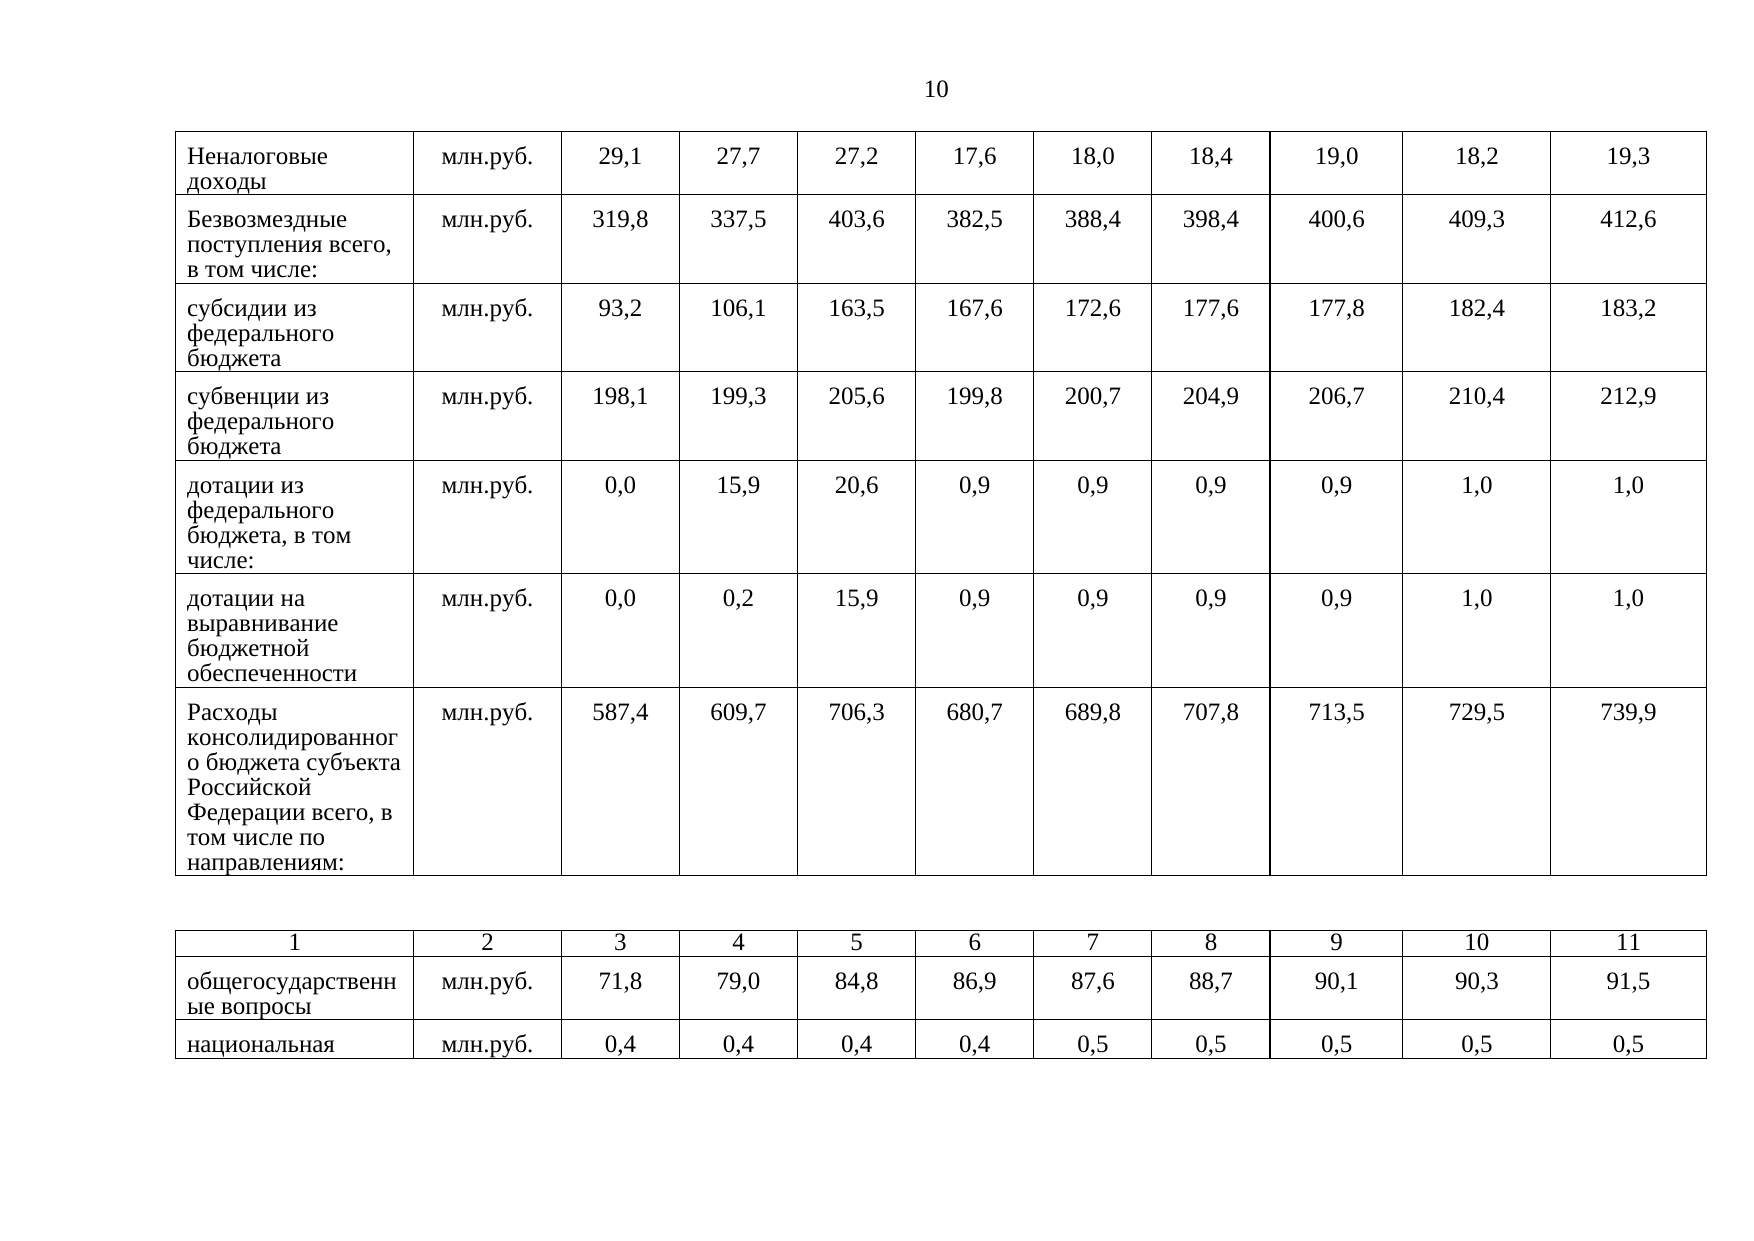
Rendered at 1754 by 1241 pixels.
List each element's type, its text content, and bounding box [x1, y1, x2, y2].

table_cell 398,4 [1152, 195, 1269, 283]
table_cell 0,9 [1271, 461, 1402, 573]
table_cell 412,6 [1551, 195, 1706, 283]
table_cell 0,4 [916, 1020, 1033, 1058]
table_cell 1,0 [1403, 461, 1550, 573]
table_header 10 [1403, 931, 1550, 956]
table_cell 680,7 [916, 688, 1033, 875]
table_cell 18,2 [1403, 132, 1550, 194]
table_cell млн.руб. [414, 957, 561, 1019]
table_cell 0,4 [798, 1020, 915, 1058]
table_cell 0,4 [562, 1020, 679, 1058]
table_cell 337,5 [680, 195, 797, 283]
table_cell 0,5 [1551, 1020, 1706, 1058]
table_cell 0,9 [1034, 574, 1151, 687]
table_cell 707,8 [1152, 688, 1269, 875]
table_cell 403,6 [798, 195, 915, 283]
table_cell 388,4 [1034, 195, 1151, 283]
table_cell 0,5 [1271, 1020, 1402, 1058]
table_cell млн.руб. [414, 574, 561, 687]
table_cell 0,9 [1152, 461, 1269, 573]
table_cell 15,9 [798, 574, 915, 687]
table_header 7 [1034, 931, 1151, 956]
table_cell 0,9 [1152, 574, 1269, 687]
table_cell 198,1 [562, 372, 679, 460]
table_cell 1,0 [1551, 461, 1706, 573]
table_cell 177,8 [1271, 284, 1402, 371]
table_cell 204,9 [1152, 372, 1269, 460]
table_cell 18,0 [1034, 132, 1151, 194]
table_cell 0,0 [562, 461, 679, 573]
table_cell 86,9 [916, 957, 1033, 1019]
table_cell 182,4 [1403, 284, 1550, 371]
table_cell 713,5 [1271, 688, 1402, 875]
table_cell 0,4 [680, 1020, 797, 1058]
table_cell 106,1 [680, 284, 797, 371]
table_header 1 [176, 931, 413, 956]
table_cell 319,8 [562, 195, 679, 283]
table_cell 205,6 [798, 372, 915, 460]
table_cell 1,0 [1403, 574, 1550, 687]
table_cell 79,0 [680, 957, 797, 1019]
table_cell 84,8 [798, 957, 915, 1019]
table_cell 90,1 [1271, 957, 1402, 1019]
table_cell 609,7 [680, 688, 797, 875]
table_cell 210,4 [1403, 372, 1550, 460]
table_cell субвенции из федерального бюджета [176, 372, 413, 460]
table_cell 0,5 [1403, 1020, 1550, 1058]
table_cell млн.руб. [414, 372, 561, 460]
table_cell млн.руб. [414, 132, 561, 194]
table_cell млн.руб. [414, 195, 561, 283]
table_cell Неналоговые доходы [176, 132, 413, 194]
table_cell 172,6 [1034, 284, 1151, 371]
table_cell Безвозмездные поступления всего, в том числе: [176, 195, 413, 283]
table_cell дотации на выравнивание бюджетной обеспеченности [176, 574, 413, 687]
table_header 2 [414, 931, 561, 956]
table_cell 27,2 [798, 132, 915, 194]
table_cell 587,4 [562, 688, 679, 875]
table_cell 87,6 [1034, 957, 1151, 1019]
table_cell 183,2 [1551, 284, 1706, 371]
table_cell 163,5 [798, 284, 915, 371]
table_header 3 [562, 931, 679, 956]
table_cell млн.руб. [414, 1020, 561, 1058]
table_cell 19,0 [1271, 132, 1402, 194]
table_header 8 [1152, 931, 1269, 956]
table_cell 409,3 [1403, 195, 1550, 283]
table_cell 0,0 [562, 574, 679, 687]
table_header 11 [1551, 931, 1706, 956]
table_cell 177,6 [1152, 284, 1269, 371]
table_cell 400,6 [1271, 195, 1402, 283]
table_cell 15,9 [680, 461, 797, 573]
table_cell 382,5 [916, 195, 1033, 283]
table_cell 19,3 [1551, 132, 1706, 194]
table_cell Расходы консолидированного бюджета субъекта Российской Федерации всего, в том числе по направлениям: [176, 688, 413, 875]
table_cell 0,9 [1034, 461, 1151, 573]
table_cell млн.руб. [414, 688, 561, 875]
table_cell 27,7 [680, 132, 797, 194]
table_cell 199,3 [680, 372, 797, 460]
table_cell общегосударственные вопросы [176, 957, 413, 1019]
table_cell 0,9 [1271, 574, 1402, 687]
table_cell 212,9 [1551, 372, 1706, 460]
table_cell 729,5 [1403, 688, 1550, 875]
table_cell 200,7 [1034, 372, 1151, 460]
table_cell 29,1 [562, 132, 679, 194]
table_cell 18,4 [1152, 132, 1269, 194]
table_cell 206,7 [1271, 372, 1402, 460]
table_cell 0,5 [1034, 1020, 1151, 1058]
table_cell млн.руб. [414, 284, 561, 371]
table_cell 0,5 [1152, 1020, 1269, 1058]
table_cell 199,8 [916, 372, 1033, 460]
table_header 5 [798, 931, 915, 956]
table_cell 689,8 [1034, 688, 1151, 875]
table_cell дотации из федерального бюджета, в том числе: [176, 461, 413, 573]
table_header 4 [680, 931, 797, 956]
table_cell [176, 1020, 413, 1058]
table_cell млн.руб. [414, 461, 561, 573]
table_cell 91,5 [1551, 957, 1706, 1019]
table_cell 93,2 [562, 284, 679, 371]
table_cell 0,9 [916, 574, 1033, 687]
table_cell 17,6 [916, 132, 1033, 194]
table_cell 90,3 [1403, 957, 1550, 1019]
table_cell 20,6 [798, 461, 915, 573]
table_cell 0,2 [680, 574, 797, 687]
table_cell 0,9 [916, 461, 1033, 573]
table_header 6 [916, 931, 1033, 956]
table_cell 71,8 [562, 957, 679, 1019]
table_cell 1,0 [1551, 574, 1706, 687]
table_header 9 [1271, 931, 1402, 956]
table_cell 167,6 [916, 284, 1033, 371]
table_cell 88,7 [1152, 957, 1269, 1019]
table_cell 739,9 [1551, 688, 1706, 875]
table_cell 706,3 [798, 688, 915, 875]
table_cell субсидии из федерального бюджета [176, 284, 413, 371]
